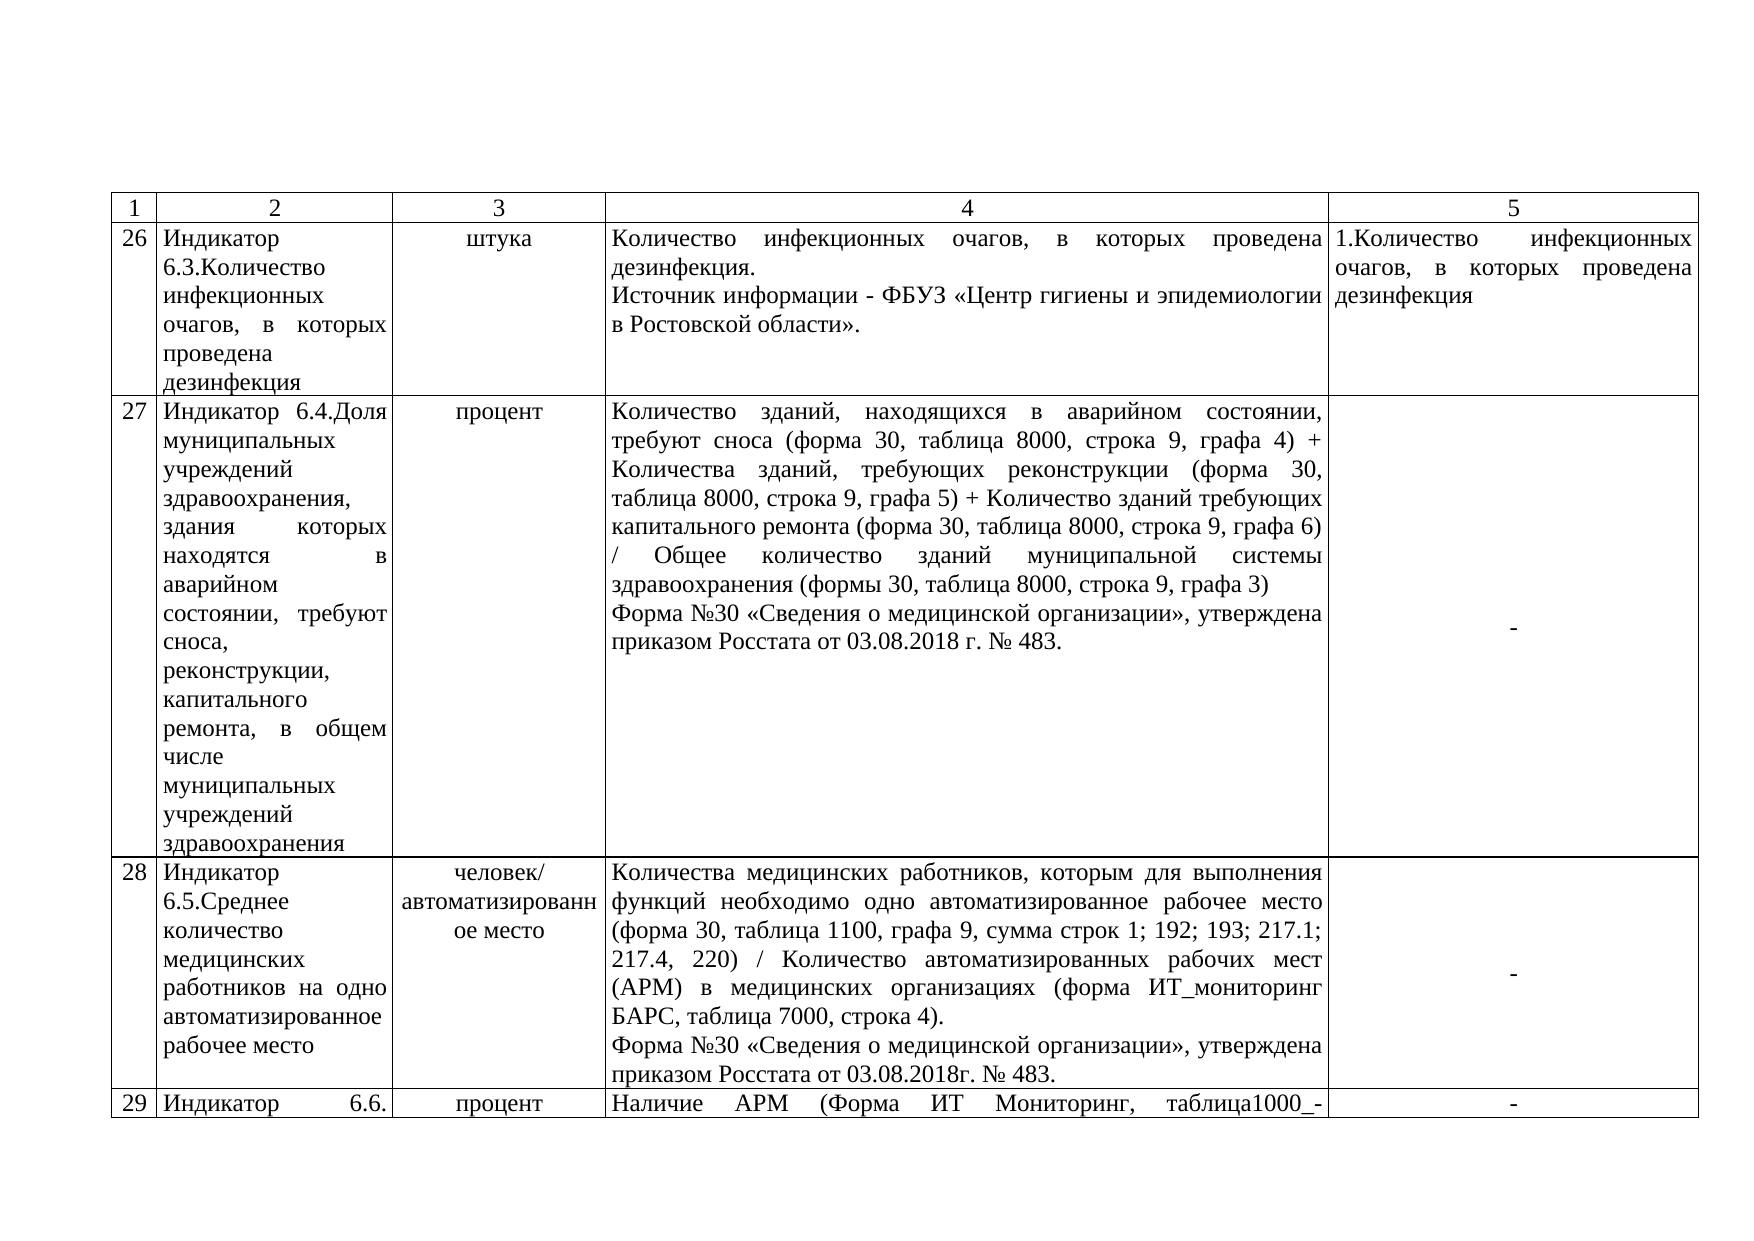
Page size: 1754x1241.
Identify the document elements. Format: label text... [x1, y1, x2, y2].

table_cell Индикатор 6.3.Количество инфекционных очагов, в которых проведена дезинфекция [157, 223, 392, 395]
table_cell 29 [112, 1089, 156, 1117]
table_cell - [1329, 1089, 1698, 1117]
table_cell человек/автоматизированное место [393, 858, 605, 1087]
table_cell 1.Количество инфекционных очагов, в которых проведена дезинфекция [1329, 223, 1698, 395]
table_cell Количества медицинских работников, которым для выполнения функций необходимо одно автоматизированное рабочее место (форма 30, таблица 1100, графа 9, сумма строк 1; 192; 193; 217.1; 217.4, 220) / Количество автоматизированных рабочих мест (АРМ) в медицинских организациях (форма ИТ_мониторинг БАРС, таблица 7000, строка 4). Форма №30 «Сведения о медицинской организации», утверждена приказом Росстата от 03.08.2018г. № 483. [606, 858, 1328, 1087]
table_header 1 [112, 193, 156, 222]
table_cell процент [393, 1089, 605, 1117]
table_header 2 [157, 193, 392, 222]
table_header 3 [393, 193, 605, 222]
table_cell штука [393, 223, 605, 395]
table_cell Индикатор 6.4.Доля муниципальных учреждений здравоохранения, здания которых находятся в аварийном состоянии, требуют сноса, реконструкции, капитального ремонта, в общем числе муниципальных учреждений здравоохранения [157, 396, 392, 856]
table_header 5 [1329, 193, 1698, 222]
table_cell Количество зданий, находящихся в аварийном состоянии, требуют сноса (форма 30, таблица 8000, строка 9, графа 4) + Количества зданий, требующих реконструкции (форма 30, таблица 8000, строка 9, графа 5) + Количество зданий требующих капитального ремонта (форма 30, таблица 8000, строка 9, графа 6) / Общее количество зданий муниципальной системы здравоохранения (формы 30, таблица 8000, строка 9, графа 3) Форма №30 «Сведения о медицинской организации», утверждена приказом Росстата от 03.08.2018 г. № 483. [606, 396, 1328, 856]
table_cell 28 [112, 858, 156, 1087]
table_cell - [1329, 858, 1698, 1087]
table_cell Количество инфекционных очагов, в которых проведена дезинфекция. Источник информации - ФБУЗ «Центр гигиены и эпидемиологии в Ростовской области». [606, 223, 1328, 395]
table_cell процент [393, 396, 605, 856]
table_cell 27 [112, 396, 156, 856]
table_header 4 [606, 193, 1328, 222]
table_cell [157, 1089, 392, 1117]
table_cell - [1329, 396, 1698, 856]
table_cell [606, 1089, 1328, 1117]
table_cell Индикатор 6.5.Среднее количество медицинских работников на одно автоматизированное рабочее место [157, 858, 392, 1087]
table_cell 26 [112, 223, 156, 395]
